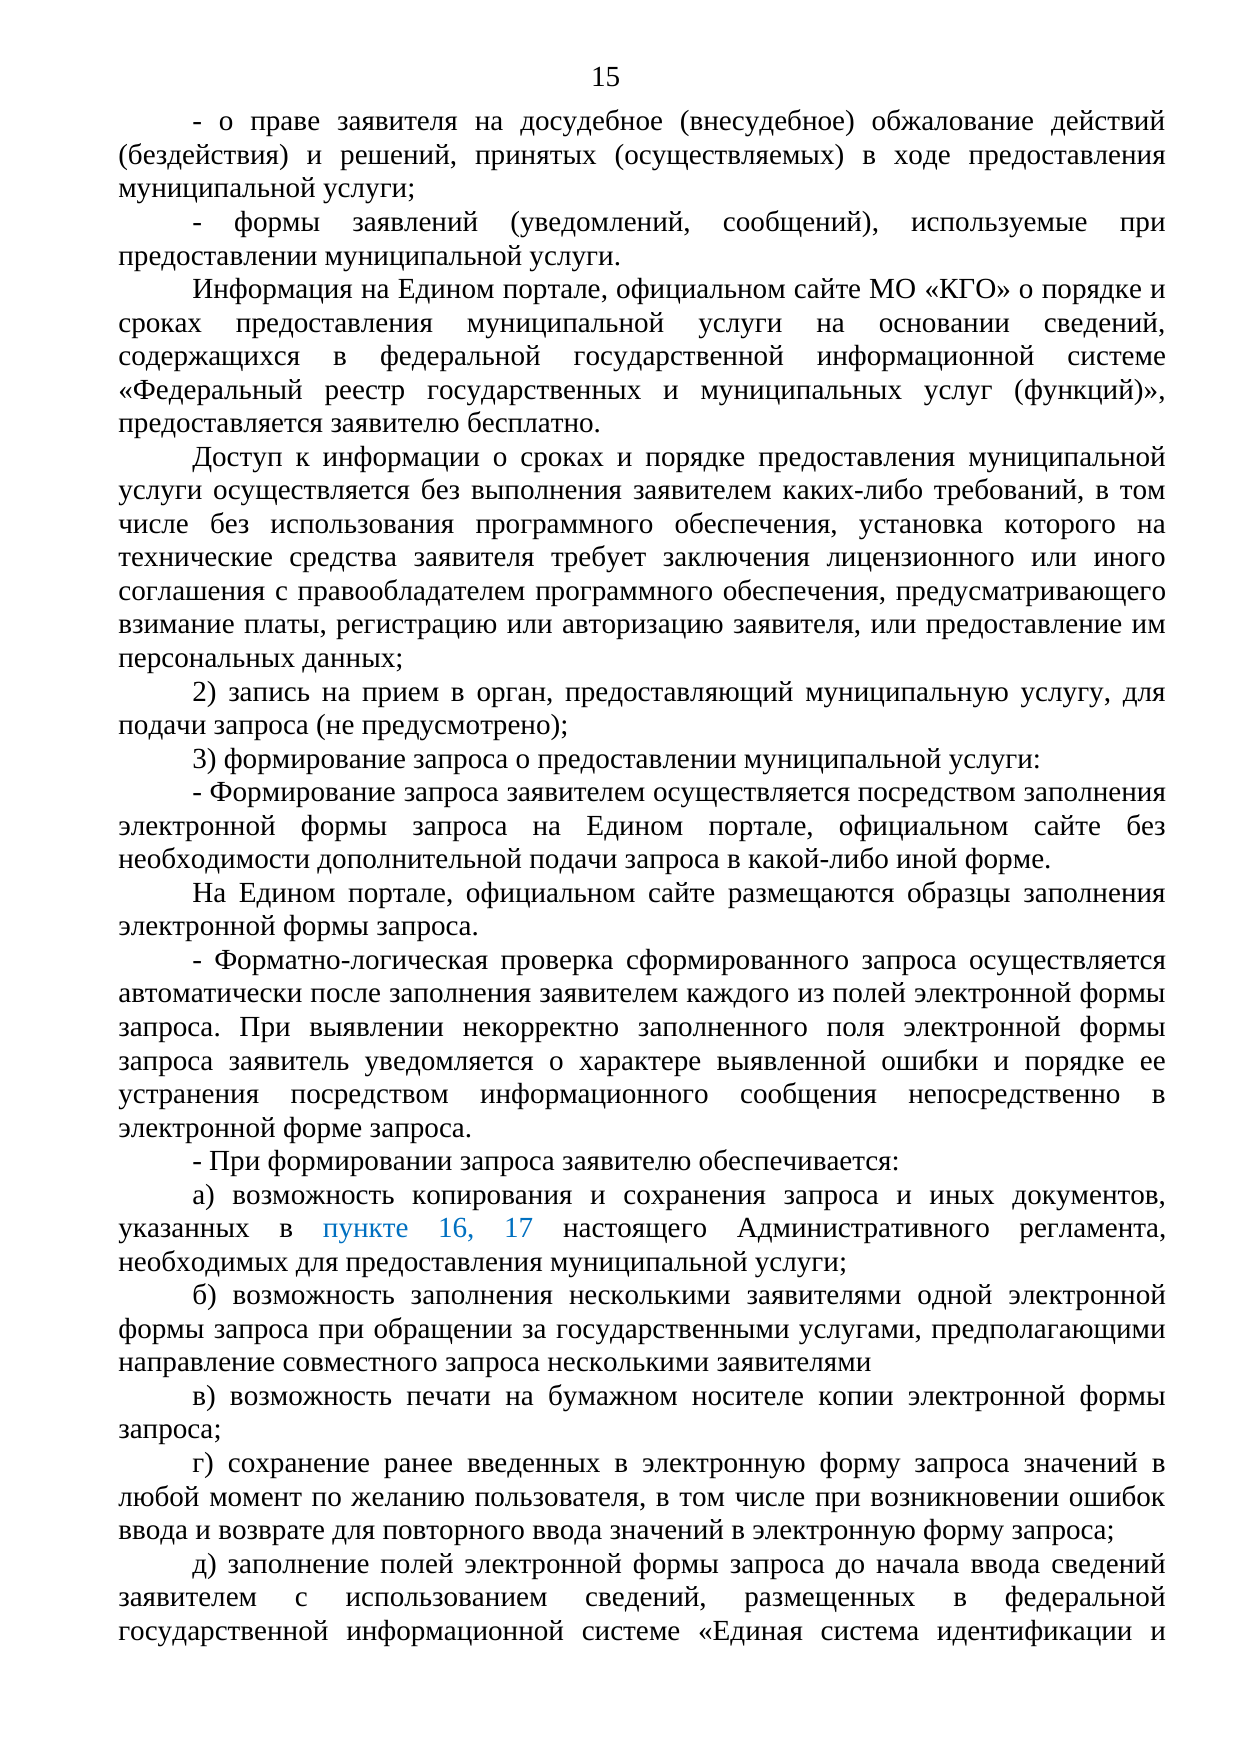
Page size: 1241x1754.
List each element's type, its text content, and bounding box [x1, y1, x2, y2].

text в) возможность печати на бумажном носителе копии электронной формы запроса; [118, 1378, 1167, 1445]
text г) сохранение ранее введенных в электронную форму запроса значений в любой момент по желанию пользователя, в том числе при возникновении ошибок ввода и возврате для повторного ввода значений в электронную форму запроса; [118, 1445, 1167, 1546]
text Информация на Едином портале, официальном сайте МО «КГО» о порядке и сроках предоставления муниципальной услуги на основании сведений, содержащихся в федеральной государственной информационной системе «Федеральный реестр государственных и муниципальных услуг (функций)», предоставляется заявителю бесплатно. [118, 271, 1167, 439]
text - Формирование запроса заявителем осуществляется посредством заполнения электронной формы запроса на Едином портале, официальном сайте без необходимости дополнительной подачи запроса в какой-либо иной форме. [118, 774, 1167, 875]
text На Едином портале, официальном сайте размещаются образцы заполнения электронной формы запроса. [118, 875, 1167, 942]
text - Форматно-логическая проверка сформированного запроса осуществляется автоматически после заполнения заявителем каждого из полей электронной формы запроса. При выявлении некорректно заполненного поля электронной формы запроса заявитель уведомляется о характере выявленной ошибки и порядке ее устранения посредством информационного сообщения непосредственно в электронной форме запроса. [118, 942, 1167, 1143]
text - При формировании запроса заявителю обеспечивается: [118, 1143, 1167, 1177]
text Доступ к информации о сроках и порядке предоставления муниципальной услуги осуществляется без выполнения заявителем каких-либо требований, в том числе без использования программного обеспечения, установка которого на технические средства заявителя требует заключения лицензионного или иного соглашения с правообладателем программного обеспечения, предусматривающего взимание платы, регистрацию или авторизацию заявителя, или предоставление им персональных данных; [118, 439, 1167, 674]
text - формы заявлений (уведомлений, сообщений), используемые при предоставлении муниципальной услуги. [118, 204, 1167, 271]
text - о праве заявителя на досудебное (внесудебное) обжалование действий (бездействия) и решений, принятых (осуществляемых) в ходе предоставления муниципальной услуги; [118, 103, 1167, 204]
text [118, 1546, 1167, 1646]
text 3) формирование запроса о предоставлении муниципальной услуги: [118, 741, 1167, 774]
text б) возможность заполнения несколькими заявителями одной электронной формы запроса при обращении за государственными услугами, предполагающими направление совместного запроса несколькими заявителями [118, 1277, 1167, 1378]
text 2) запись на прием в орган, предоставляющий муниципальную услугу, для подачи запроса (не предусмотрено); [118, 674, 1167, 741]
text а) возможность копирования и сохранения запроса и иных документов, указанных в пункте 16, 17 настоящего Административного регламента, необходимых для предоставления муниципальной услуги; [118, 1177, 1167, 1277]
